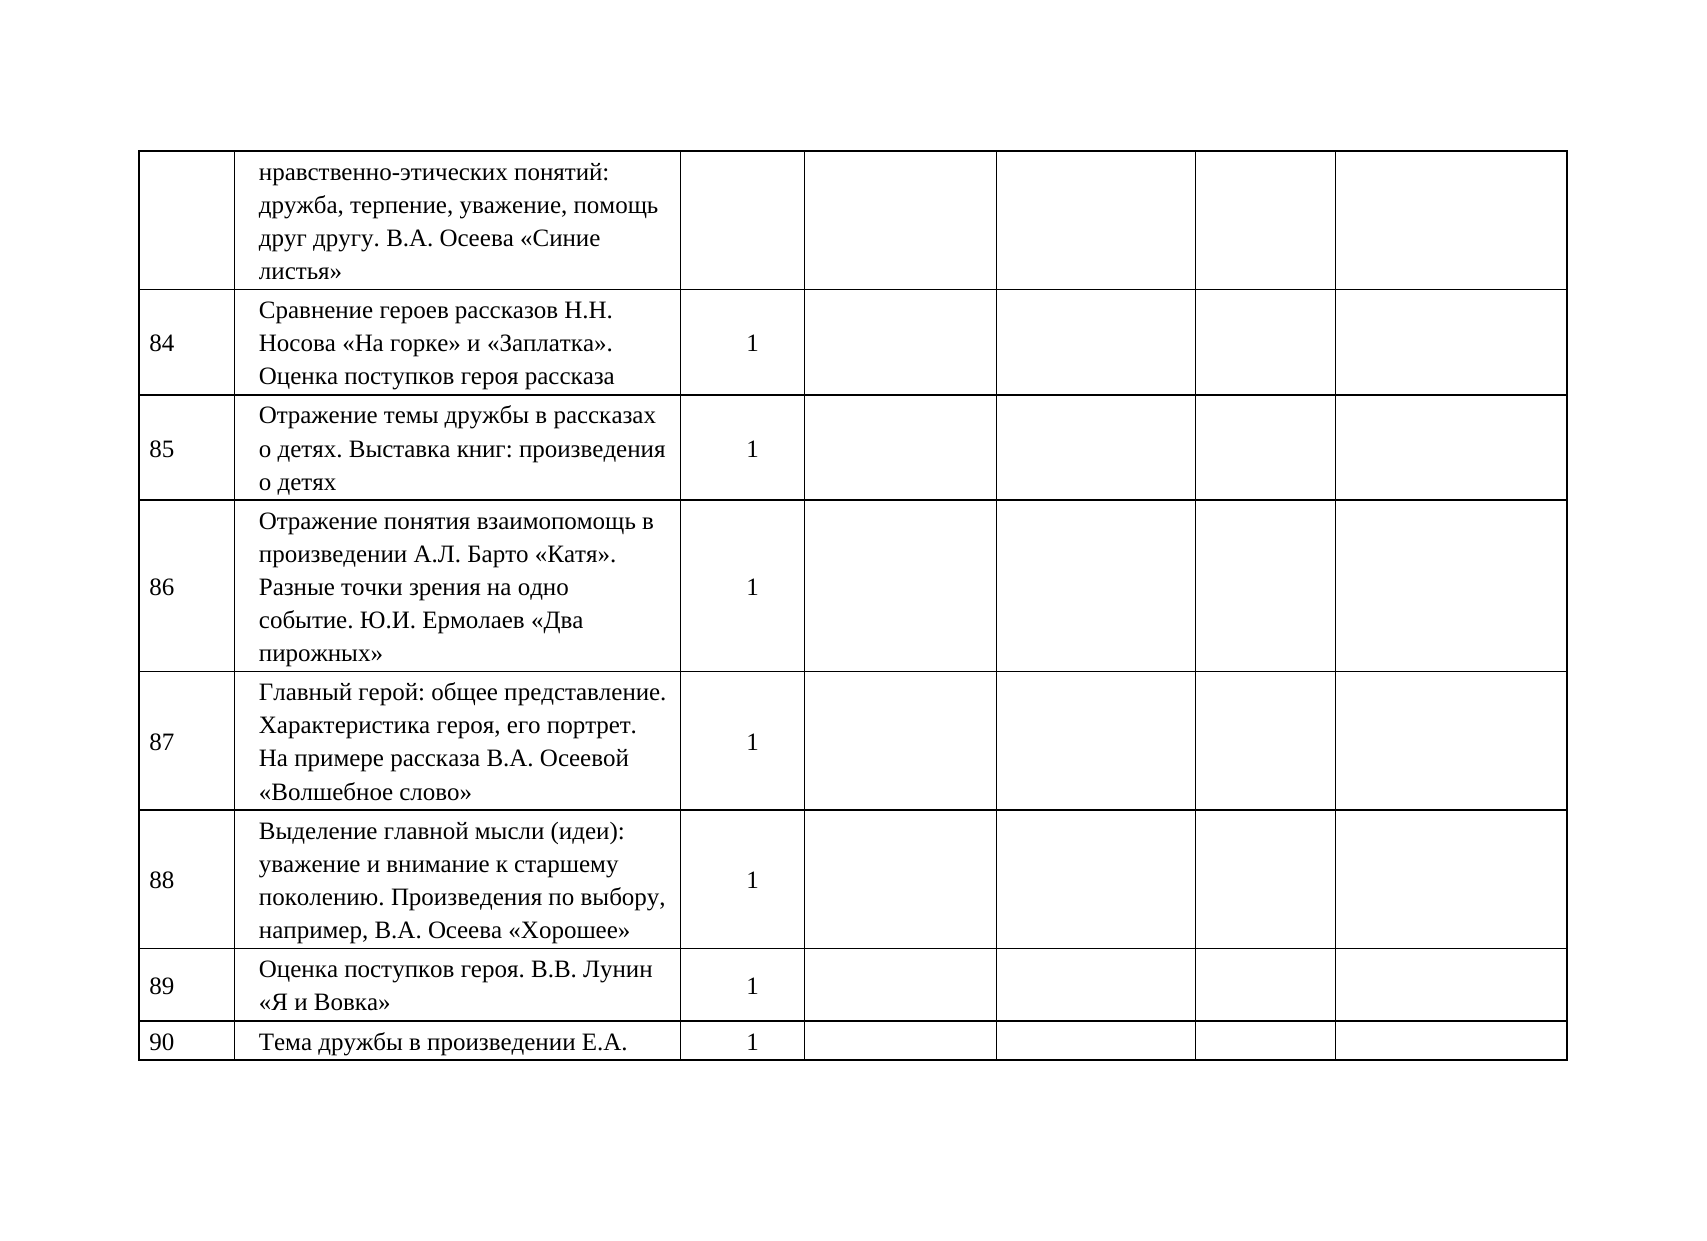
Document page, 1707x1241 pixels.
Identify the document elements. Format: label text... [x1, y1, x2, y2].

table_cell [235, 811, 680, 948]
table_cell [997, 290, 1195, 394]
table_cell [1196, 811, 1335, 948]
table_cell 1 [681, 396, 804, 499]
table_cell 83 [140, 152, 234, 288]
table_cell Главный герой: общее представление. Характеристика героя, его портрет. На примере рассказа В.А. Осеевой «Волшебное слово» [235, 672, 680, 809]
table_cell [1336, 290, 1566, 394]
table_cell [997, 396, 1195, 499]
table_cell Отражение темы дружбы в рассказах о детях. Выставка книг: произведения о детях [235, 396, 680, 499]
table_cell 85 [140, 396, 234, 499]
table_cell [805, 290, 996, 394]
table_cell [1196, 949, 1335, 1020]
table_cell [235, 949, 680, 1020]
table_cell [235, 152, 680, 288]
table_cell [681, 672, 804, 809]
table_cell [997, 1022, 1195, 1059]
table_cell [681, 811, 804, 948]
table_cell [1336, 152, 1566, 288]
table_cell 1 [681, 152, 804, 288]
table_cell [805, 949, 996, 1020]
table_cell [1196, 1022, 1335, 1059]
table_cell Отражение понятия взаимопомощь в произведении А.Л. Барто «Катя». Разные точки зрения на одно событие. Ю.И. Ермолаев «Два пирожных» [235, 501, 680, 671]
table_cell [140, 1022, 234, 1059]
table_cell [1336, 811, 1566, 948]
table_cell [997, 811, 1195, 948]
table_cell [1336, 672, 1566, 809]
table_cell 84 [140, 290, 234, 394]
table_cell [1196, 290, 1335, 394]
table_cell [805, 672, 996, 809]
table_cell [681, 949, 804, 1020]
table_cell [1196, 396, 1335, 499]
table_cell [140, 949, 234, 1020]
table_cell [1196, 501, 1335, 671]
table_cell [997, 501, 1195, 671]
table_cell [805, 396, 996, 499]
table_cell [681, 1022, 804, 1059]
table_cell [1196, 152, 1335, 288]
table_cell [805, 152, 996, 288]
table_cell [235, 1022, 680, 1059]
table_cell 86 [140, 501, 234, 671]
table_cell [1336, 396, 1566, 499]
table_cell 1 [681, 501, 804, 671]
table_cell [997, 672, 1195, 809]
table_cell [1336, 501, 1566, 671]
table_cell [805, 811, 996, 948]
table_cell 1 [681, 290, 804, 394]
table_cell Сравнение героев рассказов Н.Н. Носова «На горке» и «Заплатка». Оценка поступков героя рассказа [235, 290, 680, 394]
table_cell 87 [140, 672, 234, 809]
table_cell [805, 501, 996, 671]
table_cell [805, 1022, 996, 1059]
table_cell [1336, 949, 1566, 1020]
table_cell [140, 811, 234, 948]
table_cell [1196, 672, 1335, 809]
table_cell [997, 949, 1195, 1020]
table_cell [997, 152, 1195, 288]
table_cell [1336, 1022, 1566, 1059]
